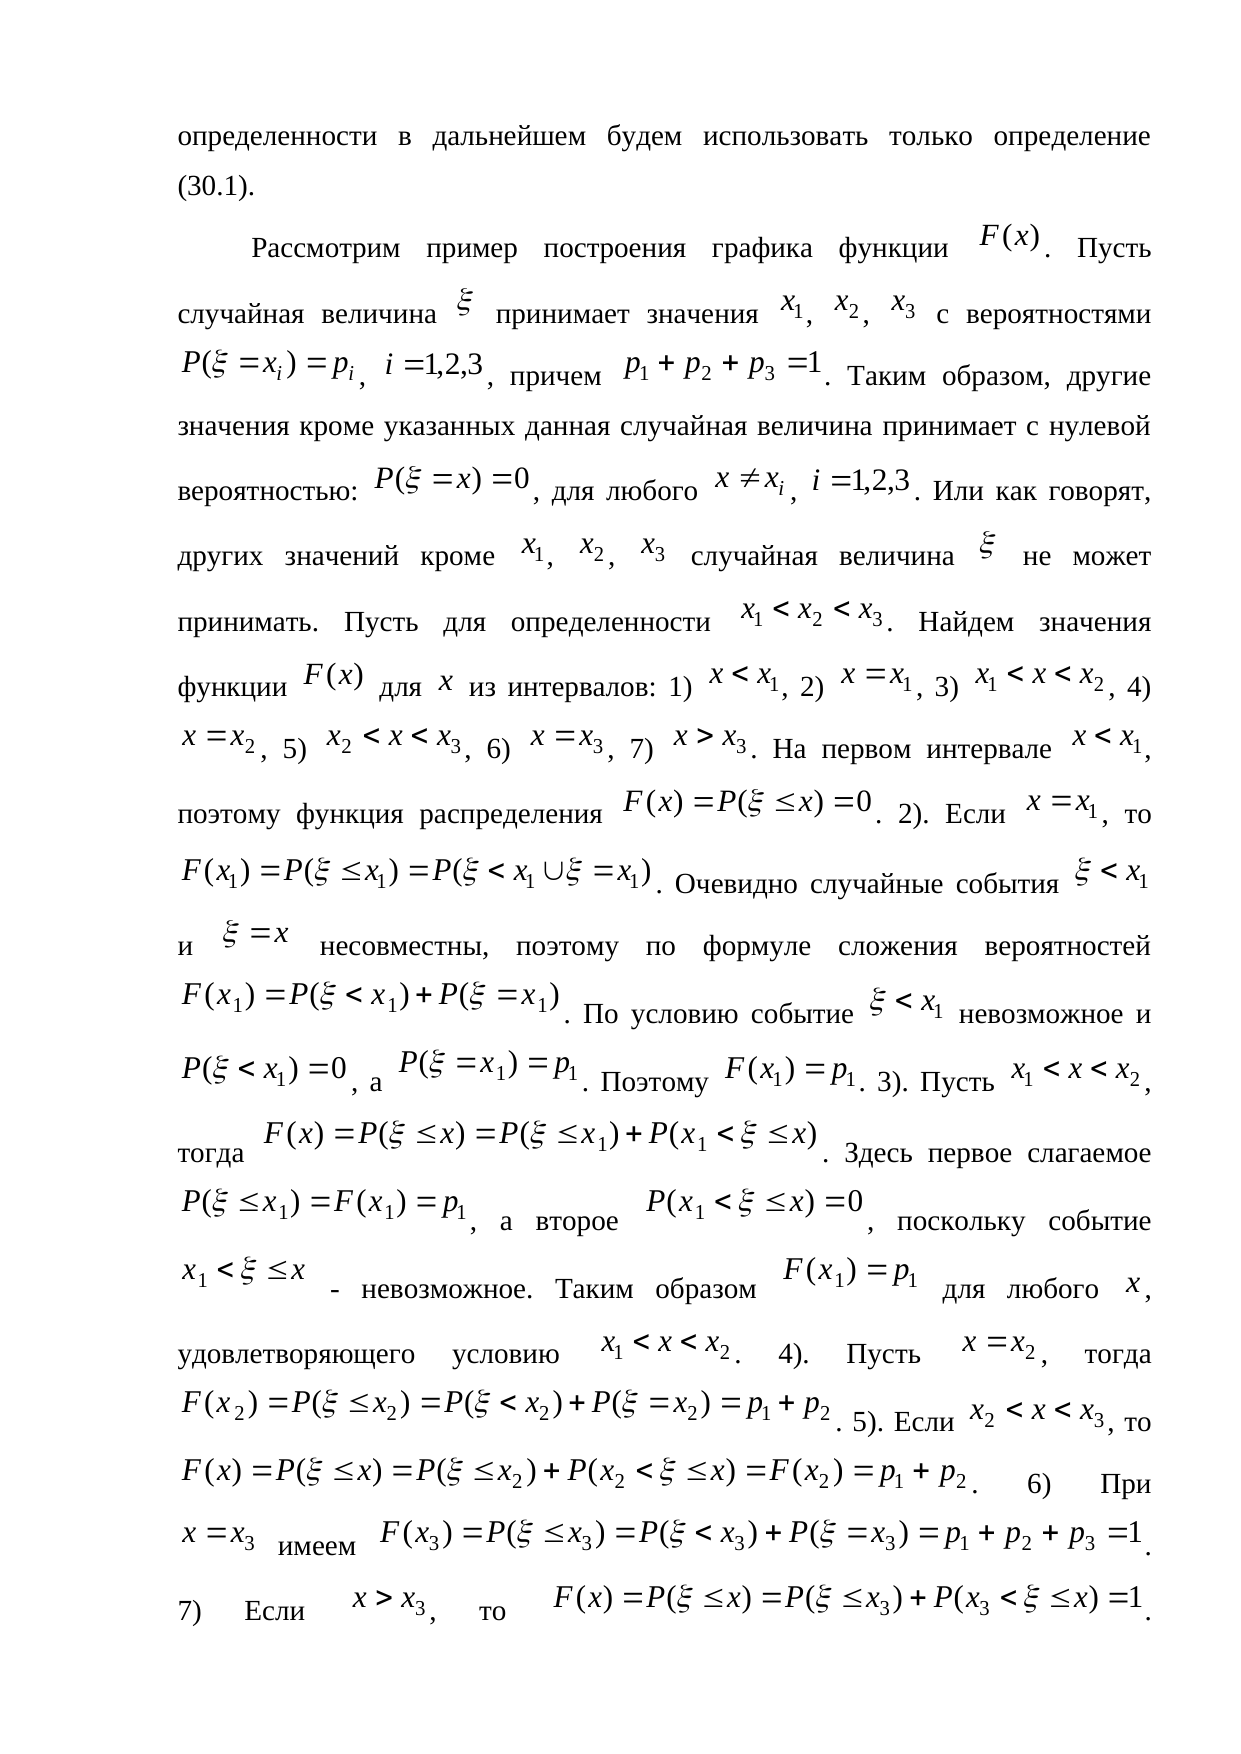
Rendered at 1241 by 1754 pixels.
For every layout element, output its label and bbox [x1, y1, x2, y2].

text [177, 219, 1152, 1627]
text [177, 118, 1152, 202]
